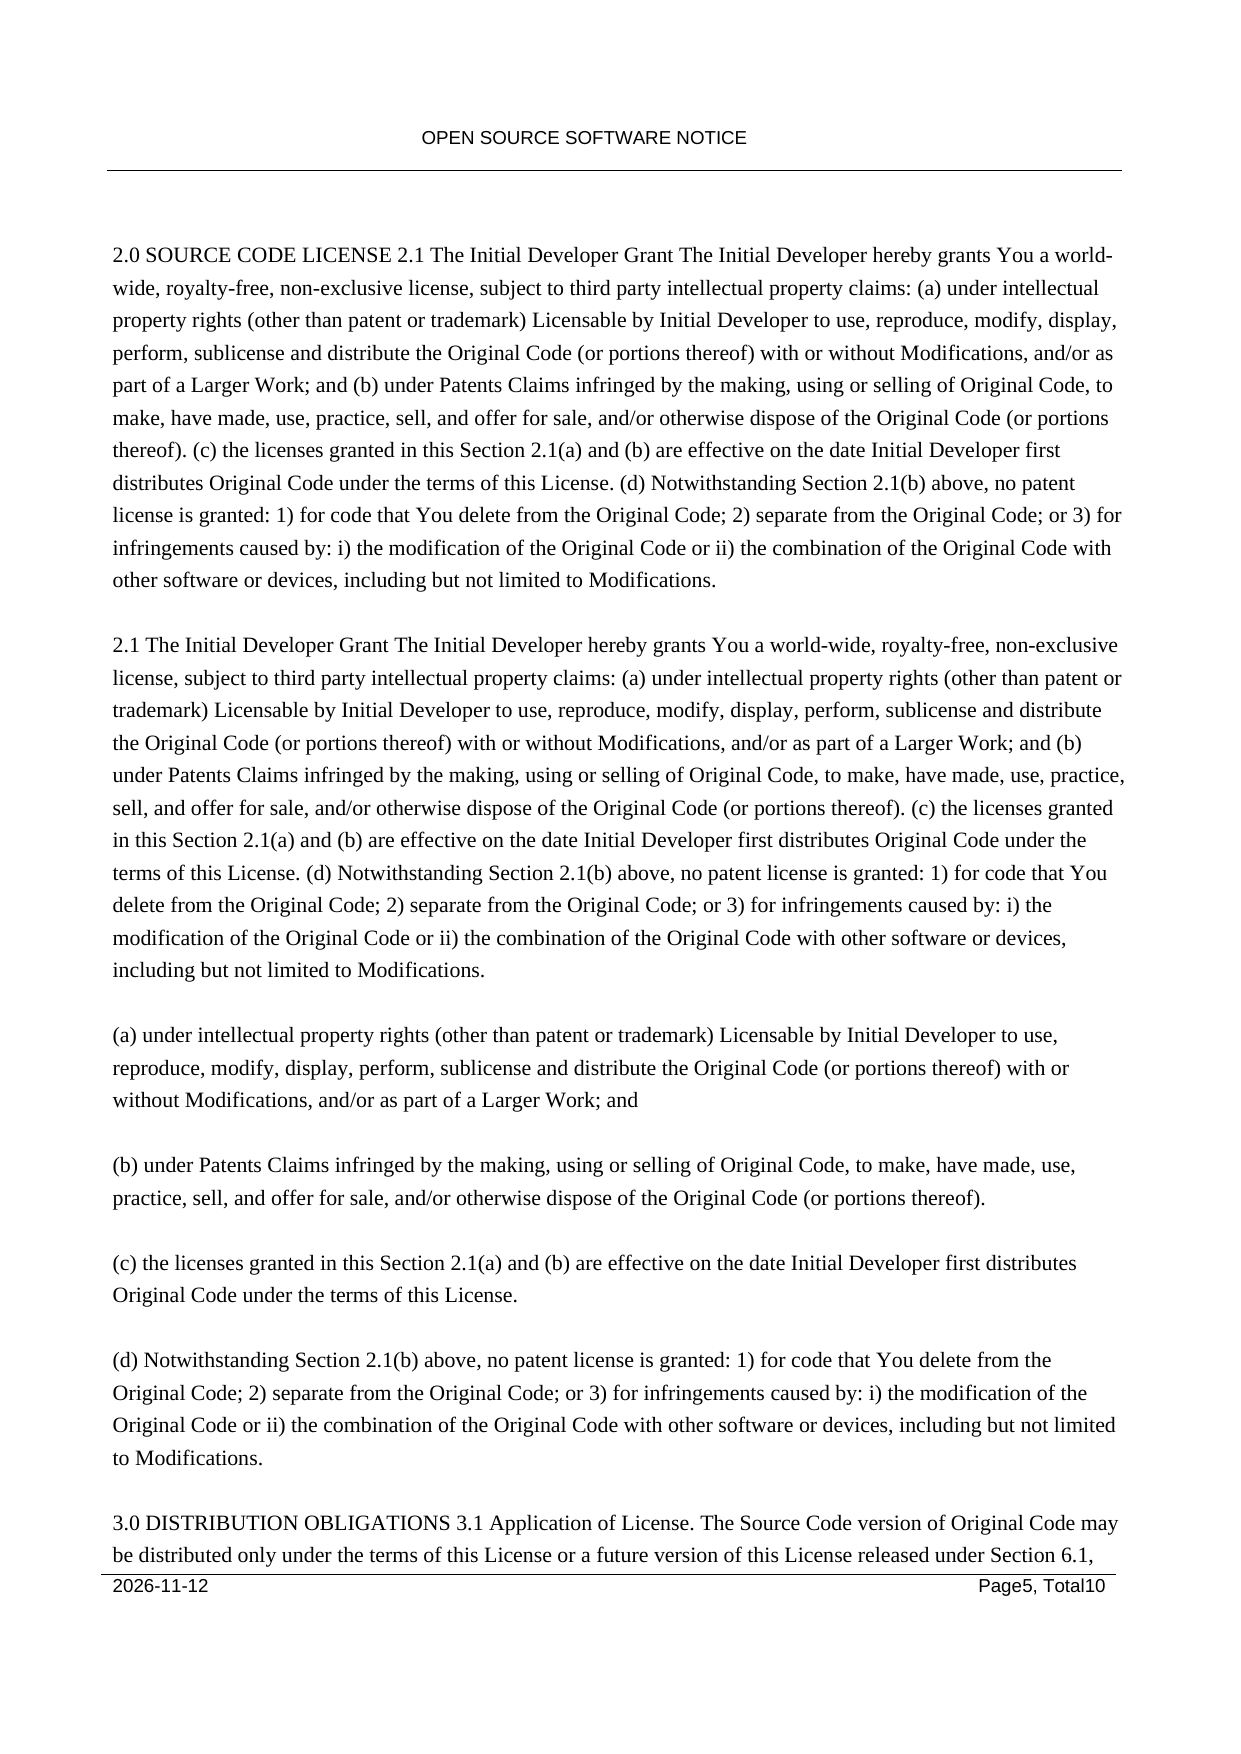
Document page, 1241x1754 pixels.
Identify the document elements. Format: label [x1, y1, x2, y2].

text [112, 206, 1128, 1571]
